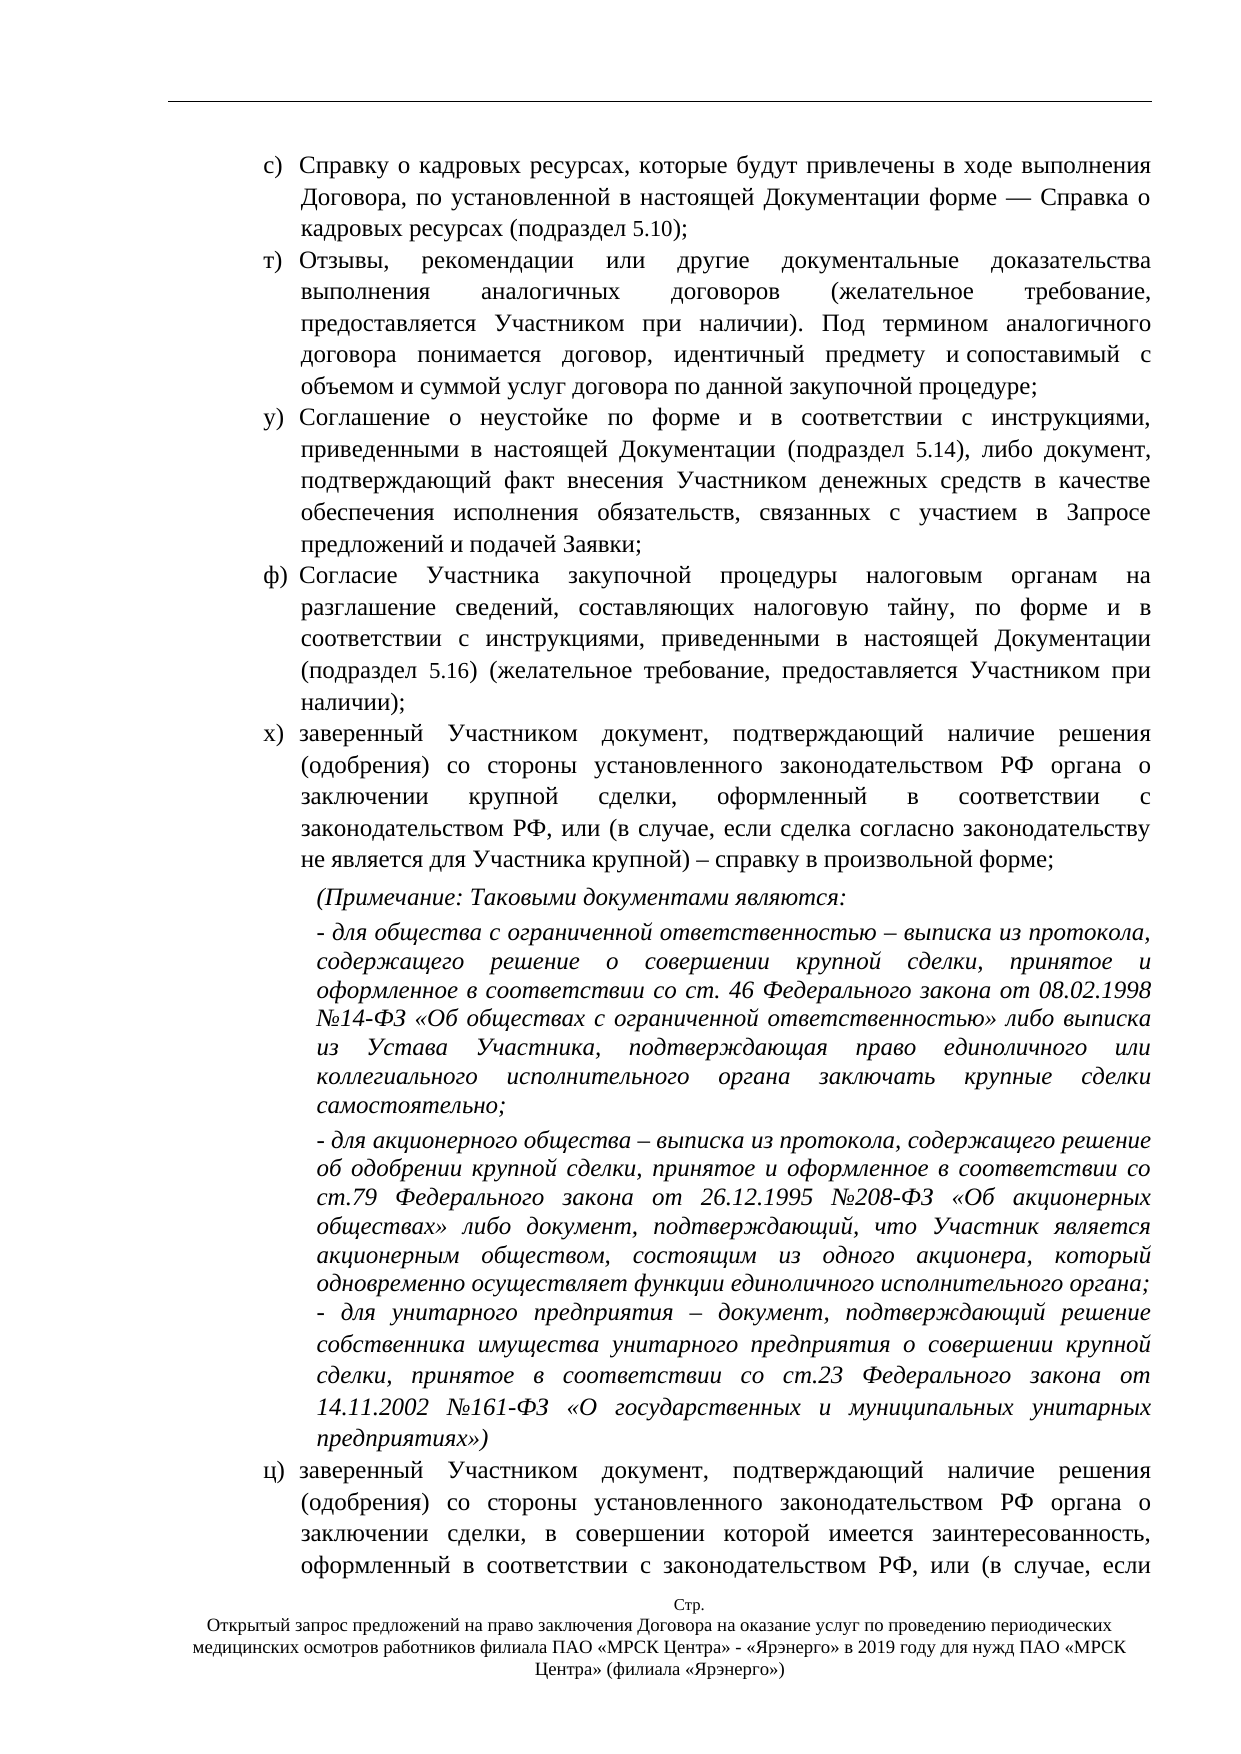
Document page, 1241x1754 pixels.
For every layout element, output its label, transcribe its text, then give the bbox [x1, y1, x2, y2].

list Соглашение о неустойке по форме и в соответствии с инструкциями, приведенными в настоящей Документации (подраздел 5.14), либо документ, подтверждающий факт внесения Участником денежных средств в качестве обеспечения исполнения обязательств, связанных с участием в Запросе предложений и подачей Заявки; [263, 402, 1152, 557]
list - для унитарного предприятия – документ, подтверждающий решение собственника имущества унитарного предприятия о совершении крупной сделки, принятое в соответствии со ст.23 Федерального закона от 14.11.2002 №161-ФЗ «О государственных и муниципальных унитарных предприятиях») [316, 1297, 1152, 1452]
list (Примечание: Таковыми документами являются: [316, 882, 1152, 911]
list - для общества с ограниченной ответственностью – выписка из протокола, содержащего решение о совершении крупной сделки, принятое и оформленное в соответствии со ст. 46 Федерального закона от 08.02.1998 №14-ФЗ «Об обществах с ограниченной ответственностью» либо выписка из Устава Участника, подтверждающая право единоличного или коллегиального исполнительного органа заключать крупные сделки самостоятельно; [316, 917, 1152, 1118]
list - для акционерного общества – выписка из протокола, содержащего решение об одобрении крупной сделки, принятое и оформленное в соответствии со ст.79 Федерального закона от 26.12.1995 №208-ФЗ «Об акционерных обществах» либо документ, подтверждающий, что Участник является акционерным обществом, состоящим из одного акционера, который одновременно осуществляет функции единоличного исполнительного органа; [316, 1125, 1152, 1297]
list Согласие Участника закупочной процедуры налоговым органам на разглашение сведений, составляющих налоговую тайну, по форме и в соответствии с инструкциями, приведенными в настоящей Документации (подраздел 5.16) (желательное требование, предоставляется Участником при наличии); [263, 560, 1152, 715]
list Справку о кадровых ресурсах, которые будут привлечены в ходе выполнения Договора, по установленной в настоящей Документации форме — Справка о кадровых ресурсах (подраздел 5.10); [263, 150, 1152, 242]
list заверенный Участником документ, подтверждающий наличие решения (одобрения) со стороны установленного законодательством РФ органа о заключении крупной сделки, оформленный в соответствии с законодательством РФ, или (в случае, если сделка согласно законодательству не является для Участника крупной) – справку в произвольной форме; [263, 718, 1152, 873]
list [263, 1455, 1152, 1578]
list Отзывы, рекомендации или другие документальные доказательства выполнения аналогичных договоров (желательное требование, предоставляется Участником при наличии). Под термином аналогичного договора понимается договор, идентичный предмету и сопоставимый с объемом и суммой услуг договора по данной закупочной процедуре; [263, 245, 1152, 400]
